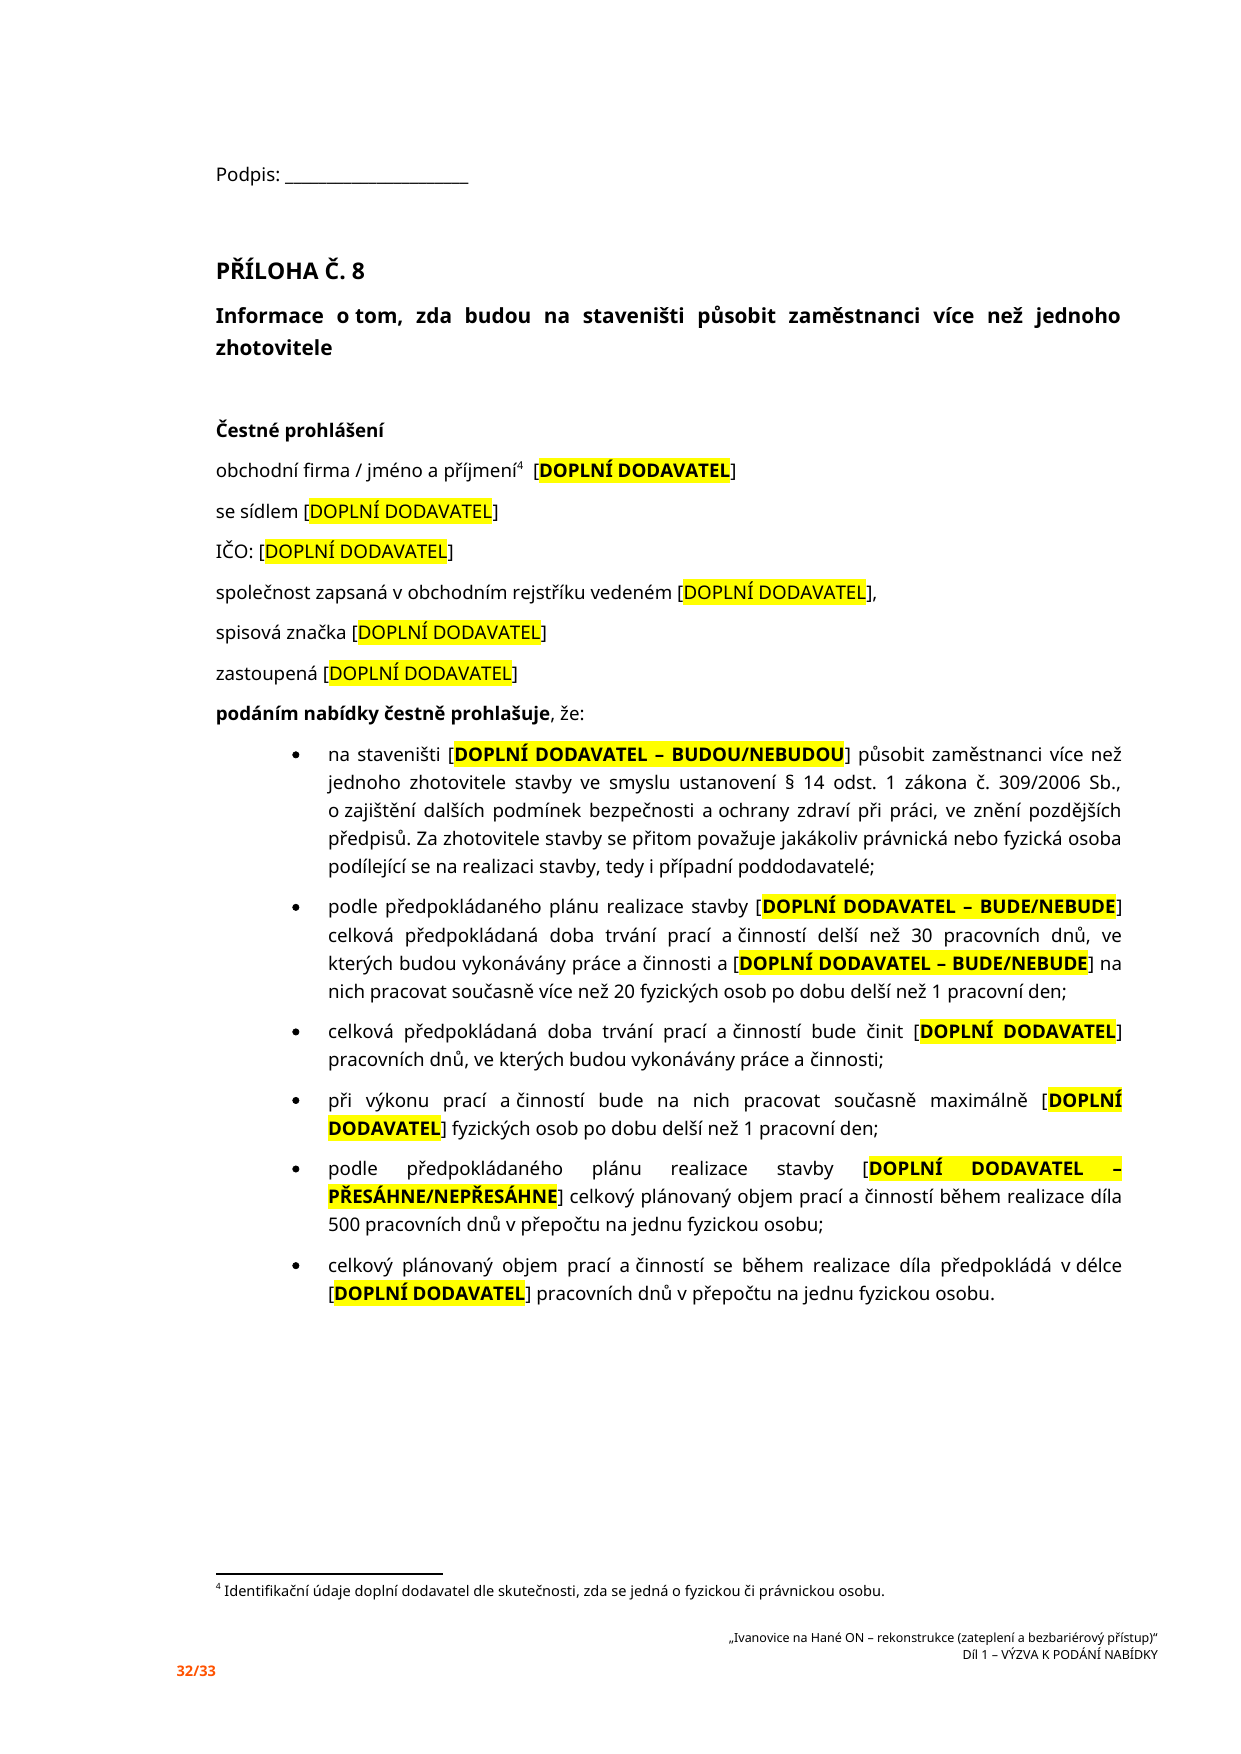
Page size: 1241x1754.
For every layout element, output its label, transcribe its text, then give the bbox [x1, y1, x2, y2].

text na staveništi [DOPLNÍ DODAVATEL – BUDOU/NEBUDOU] působit zaměstnanci více než jednoho zhotovitele stavby ve smyslu ustanovení § 14 odst. 1 zákona č. 309/2006 Sb., o zajištění dalších podmínek bezpečnosti a ochrany zdraví při práci, ve znění pozdějších předpisů. Za zhotovitele stavby se přitom považuje jakákoliv právnická nebo fyzická osoba podílející se na realizaci stavby, tedy i případní poddodavatelé; [292, 741, 1122, 879]
text se sídlem [DOPLNÍ DODAVATEL] [216, 498, 309, 524]
text celkový plánovaný objem prací a činností se během realizace díla předpokládá v délce [DOPLNÍ DODAVATEL] pracovních dnů v přepočtu na jednu fyzickou osobu. [292, 1252, 1122, 1306]
text Informace o tom, zda budou na staveništi působit zaměstnanci více než jednoho zhotovitele [216, 302, 1122, 361]
text společnost zapsaná v obchodním rejstříku vedeném [DOPLNÍ DODAVATEL], [216, 579, 683, 605]
text celková předpokládaná doba trvání prací a činností bude činit [DOPLNÍ DODAVATEL] pracovních dnů, ve kterých budou vykonávány práce a činnosti; [292, 1018, 1122, 1072]
text Příloha č. 8 [216, 255, 1122, 286]
text podáním nabídky čestně prohlašuje, že: [216, 701, 1122, 726]
text obchodní firma / jméno a příjmení [DOPLNÍ DODAVATEL] [730, 458, 1122, 483]
text obchodní firma / jméno a příjmení [DOPLNÍ DODAVATEL] [216, 458, 539, 483]
text spisová značka [DOPLNÍ DODAVATEL] [541, 620, 1122, 645]
text při výkonu prací a činností bude na nich pracovat současně maximálně [DOPLNÍ DODAVATEL] fyzických osob po dobu delší než 1 pracovní den; [292, 1087, 1122, 1141]
text Podpis: ______________________ [216, 161, 1122, 187]
text podle předpokládaného plánu realizace stavby [DOPLNÍ DODAVATEL – PŘESÁHNE/NEPŘESÁHNE] celkový plánovaný objem prací a činností během realizace díla 500 pracovních dnů v přepočtu na jednu fyzickou osobu; [292, 1156, 1122, 1237]
text Čestné prohlášení [216, 417, 1122, 443]
text se sídlem [DOPLNÍ DODAVATEL] [492, 498, 1122, 524]
text zastoupená [DOPLNÍ DODAVATEL] [216, 660, 329, 686]
text podle předpokládaného plánu realizace stavby [DOPLNÍ DODAVATEL – BUDE/NEBUDE] celková předpokládaná doba trvání prací a činností delší než 30 pracovních dnů, ve kterých budou vykonávány práce a činnosti a [DOPLNÍ DODAVATEL – BUDE/NEBUDE] na nich pracovat současně více než 20 fyzických osob po dobu delší než 1 pracovní den; [292, 894, 1122, 1003]
text společnost zapsaná v obchodním rejstříku vedeném [DOPLNÍ DODAVATEL], [866, 579, 1122, 605]
text zastoupená [DOPLNÍ DODAVATEL] [512, 660, 1122, 686]
text IČO: [DOPLNÍ DODAVATEL] [447, 539, 1122, 564]
text spisová značka [DOPLNÍ DODAVATEL] [216, 620, 358, 645]
